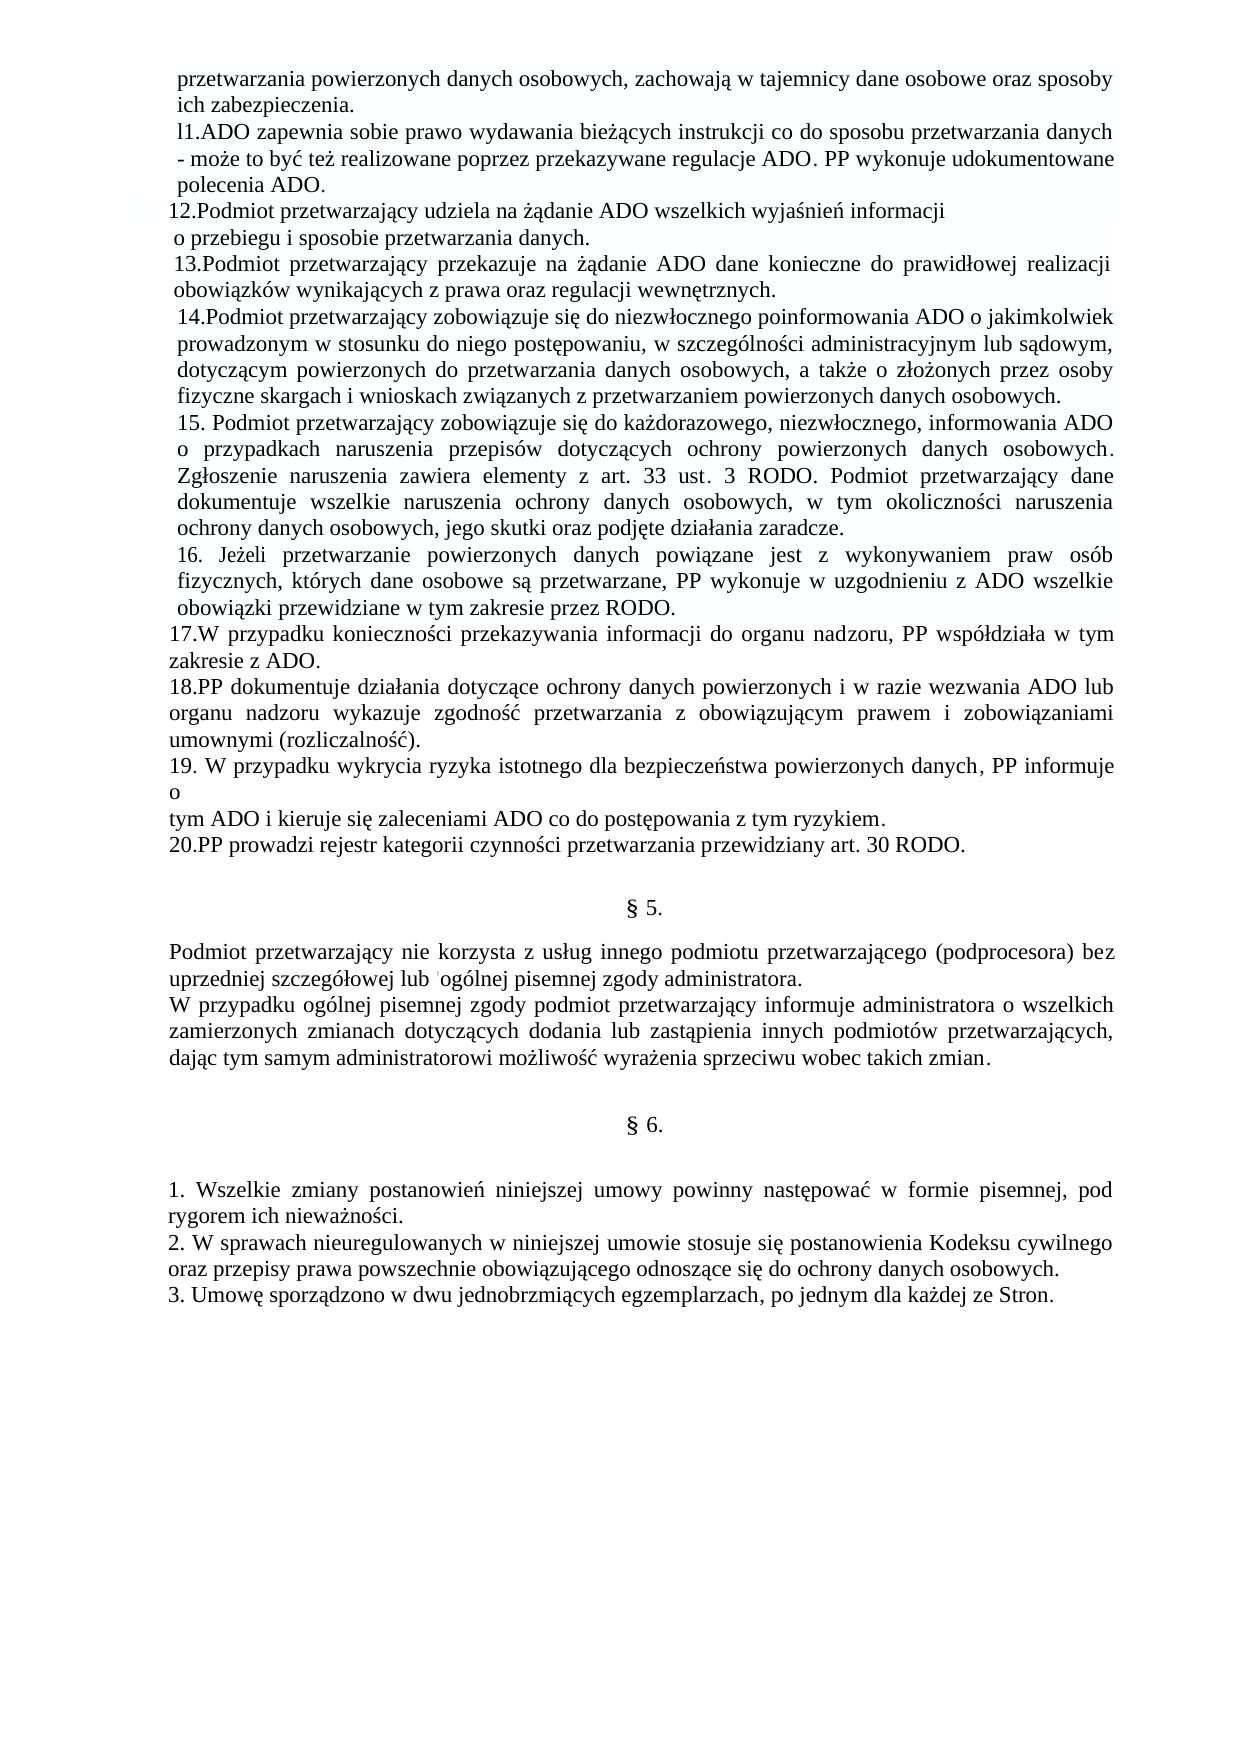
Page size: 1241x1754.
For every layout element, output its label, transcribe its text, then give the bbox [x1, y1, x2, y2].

text § 6. [625, 1112, 1114, 1138]
text 19. W przypadku wykrycia ryzyka istotnego dla bezpieczeństwa powierzonych danych, PP informuje o tym ADO i kieruje się zaleceniami ADO co do postępowania z tym ryzykiem. [169, 752, 1115, 831]
text l1.ADO zapewnia sobie prawo wydawania bieżących instrukcji co do sposobu przetwarzania danych - może to być też realizowane poprzez przekazywane regulacje ADO. PP wykonuje udokumentowane polecenia ADO. [177, 118, 1115, 197]
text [177, 65, 1115, 118]
text 17.W przypadku konieczności przekazywania informacji do organu nadzoru, PP współdziała w tym zakresie z ADO. [169, 620, 1115, 673]
text 14.Podmiot przetwarzający zobowiązuje się do niezwłocznego poinformowania ADO o jakimkolwiek prowadzonym w stosunku do niego postępowaniu, w szczególności administracyjnym lub sądowym, dotyczącym powierzonych do przetwarzania danych osobowych, a także o złożonych przez osoby fizyczne skargach i wnioskach związanych z przetwarzaniem powierzonych danych osobowych. [177, 303, 1115, 409]
text 13.Podmiot przetwarzający przekazuje na żądanie ADO dane konieczne do prawidłowej realizacji obowiązków wynikających z prawa oraz regulacji wewnętrznych. [173, 250, 1113, 303]
text 2. W sprawach nieuregulowanych w niniejszej umowie stosuje się postanowienia Kodeksu cywilnego oraz przepisy prawa powszechnie obowiązującego odnoszące się do ochrony danych osobowych. [168, 1229, 1114, 1281]
text 12.Podmiot przetwarzający udziela na żądanie ADO wszelkich wyjaśnień informacji [130, 197, 1115, 224]
text 1. Wszelkie zmiany postanowień niniejszej umowy powinny następować w formie pisemnej, pod rygorem ich nieważności. [168, 1176, 1114, 1229]
text 20.PP prowadzi rejestr kategorii czynności przetwarzania przewidziany art. 30 RODO. [169, 831, 1115, 857]
text § 5. [625, 894, 1114, 921]
text 15. Podmiot przetwarzający zobowiązuje się do każdorazowego, niezwłocznego, informowania ADO o przypadkach naruszenia przepisów dotyczących ochrony powierzonych danych osobowych. Zgłoszenie naruszenia zawiera elementy z art. 33 ust. 3 RODO. Podmiot przetwarzający dane dokumentuje wszelkie naruszenia ochrony danych osobowych, w tym okoliczności naruszenia ochrony danych osobowych, jego skutki oraz podjęte działania zaradcze. [177, 409, 1115, 541]
text Podmiot przetwarzający nie korzysta z usług innego podmiotu przetwarzającego (podprocesora) bez uprzedniej szczegółowej lub 'ogólnej pisemnej zgody administratora. W przypadku ogólnej pisemnej zgody podmiot przetwarzający informuje administratora o wszelkich zamierzonych zmianach dotyczących dodania lub zastąpienia innych podmiotów przetwarzających, dając tym samym administratorowi możliwość wyrażenia sprzeciwu wobec takich zmian. [169, 938, 1115, 1070]
text o przebiegu i sposobie przetwarzania danych. [173, 224, 1113, 250]
text 3. Umowę sporządzono w dwu jednobrzmiących egzemplarzach, po jednym dla każdej ze Stron. [168, 1281, 1114, 1308]
text 16. Jeżeli przetwarzanie powierzonych danych powiązane jest z wykonywaniem praw osób fizycznych, których dane osobowe są przetwarzane, PP wykonuje w uzgodnieniu z ADO wszelkie obowiązki przewidziane w tym zakresie przez RODO. [177, 541, 1115, 620]
text 18.PP dokumentuje działania dotyczące ochrony danych powierzonych i w razie wezwania ADO lub organu nadzoru wykazuje zgodność przetwarzania z obowiązującym prawem i zobowiązaniami umownymi (rozliczalność). [169, 673, 1115, 752]
